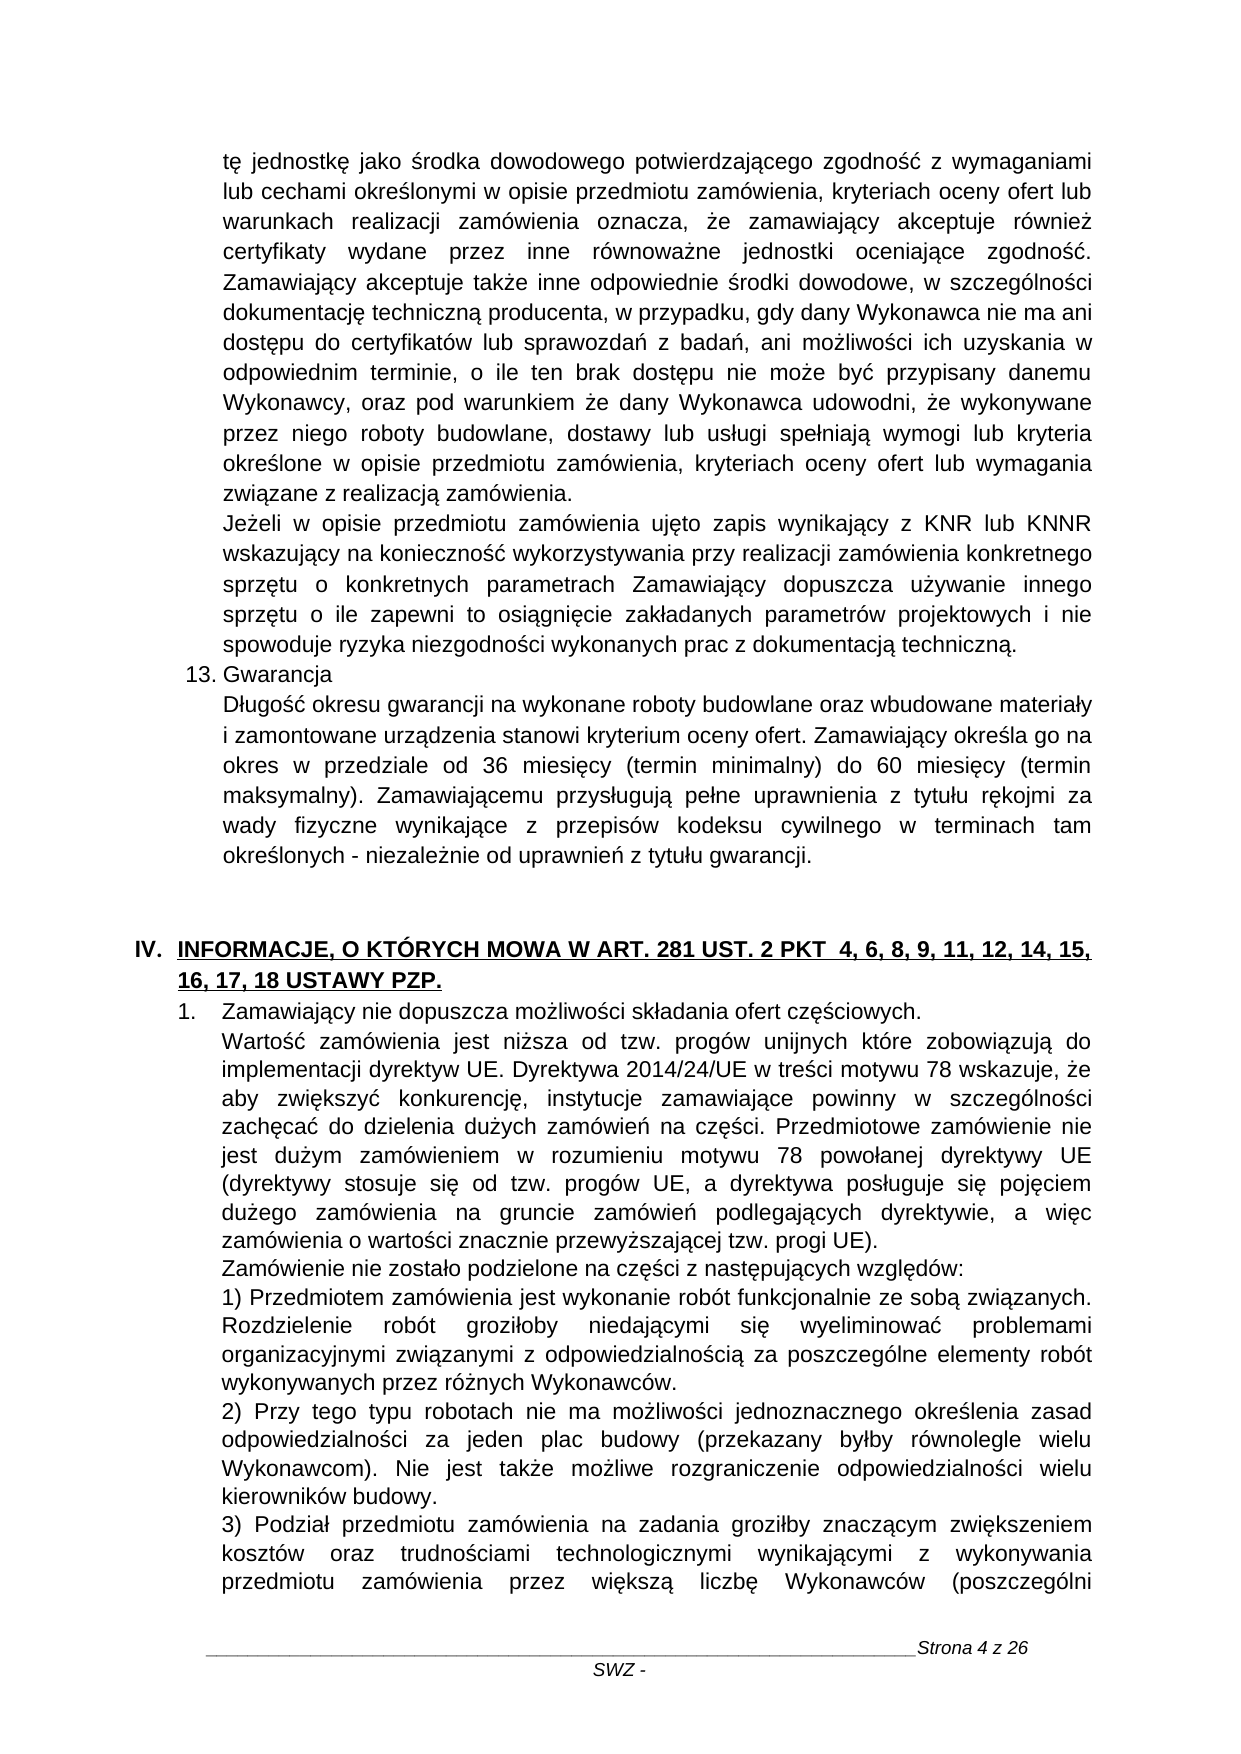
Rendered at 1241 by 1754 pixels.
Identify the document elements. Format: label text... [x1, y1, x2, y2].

text Wartość zamówienia jest niższa od tzw. progów unijnych które zobowiązują do implementacji dyrektyw UE. Dyrektywa 2014/24/UE w treści motywu 78 wskazuje, że aby zwiększyć konkurencję, instytucje zamawiające powinny w szczególności zachęcać do dzielenia dużych zamówień na części. Przedmiotowe zamówienie nie jest dużym zamówieniem w rozumieniu motywu 78 powołanej dyrektywy UE (dyrektywy stosuje się od tzw. progów UE, a dyrektywa posługuje się pojęciem dużego zamówienia na gruncie zamówień podlegających dyrektywie, a więc zamówienia o wartości znacznie przewyższającej tzw. progi UE). [221, 1028, 1092, 1253]
list Gwarancja [185, 661, 1092, 688]
text 2) Przy tego typu robotach nie ma możliwości jednoznacznego określenia zasad odpowiedzialności za jeden plac budowy (przekazany byłby równolegle wielu Wykonawcom). Nie jest także możliwe rozgraniczenie odpowiedzialności wielu kierowników budowy. [221, 1398, 1092, 1509]
text 1) Przedmiotem zamówienia jest wykonanie robót funkcjonalnie ze sobą związanych. Rozdzielenie robót groziłoby niedającymi się wyeliminować problemami organizacyjnymi związanymi z odpowiedzialnością za poszczególne elementy robót wykonywanych przez różnych Wykonawców. [221, 1284, 1092, 1396]
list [223, 148, 1092, 506]
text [221, 1511, 1092, 1594]
list INFORMACJE, O KTÓRYCH MOWA W ART. 281 UST. 2 PKT 4, 6, 8, 9, 11, 12, 14, 15, 16, 17, 18 USTAWY PZP. [162, 933, 1092, 994]
list Jeżeli w opisie przedmiotu zamówienia ujęto zapis wynikający z KNR lub KNNR wskazujący na konieczność wykorzystywania przy realizacji zamówienia konkretnego sprzętu o konkretnych parametrach Zamawiający dopuszcza używanie innego sprzętu o ile zapewni to osiągnięcie zakładanych parametrów projektowych i nie spowoduje ryzyka niezgodności wykonanych prac z dokumentacją techniczną. [223, 510, 1092, 657]
list Długość okresu gwarancji na wykonane roboty budowlane oraz wbudowane materiały i zamontowane urządzenia stanowi kryterium oceny ofert. Zamawiający określa go na okres w przedziale od 36 miesięcy (termin minimalny) do 60 miesięcy (termin maksymalny). Zamawiającemu przysługują pełne uprawnienia z tytułu rękojmi za wady fizyczne wynikające z przepisów kodeksu cywilnego w terminach tam określonych - niezależnie od uprawnień z tytułu gwarancji. [223, 691, 1092, 869]
list Zamawiający nie dopuszcza możliwości składania ofert częściowych. [177, 998, 1092, 1024]
text Zamówienie nie zostało podzielone na części z następujących względów: [221, 1255, 1092, 1282]
